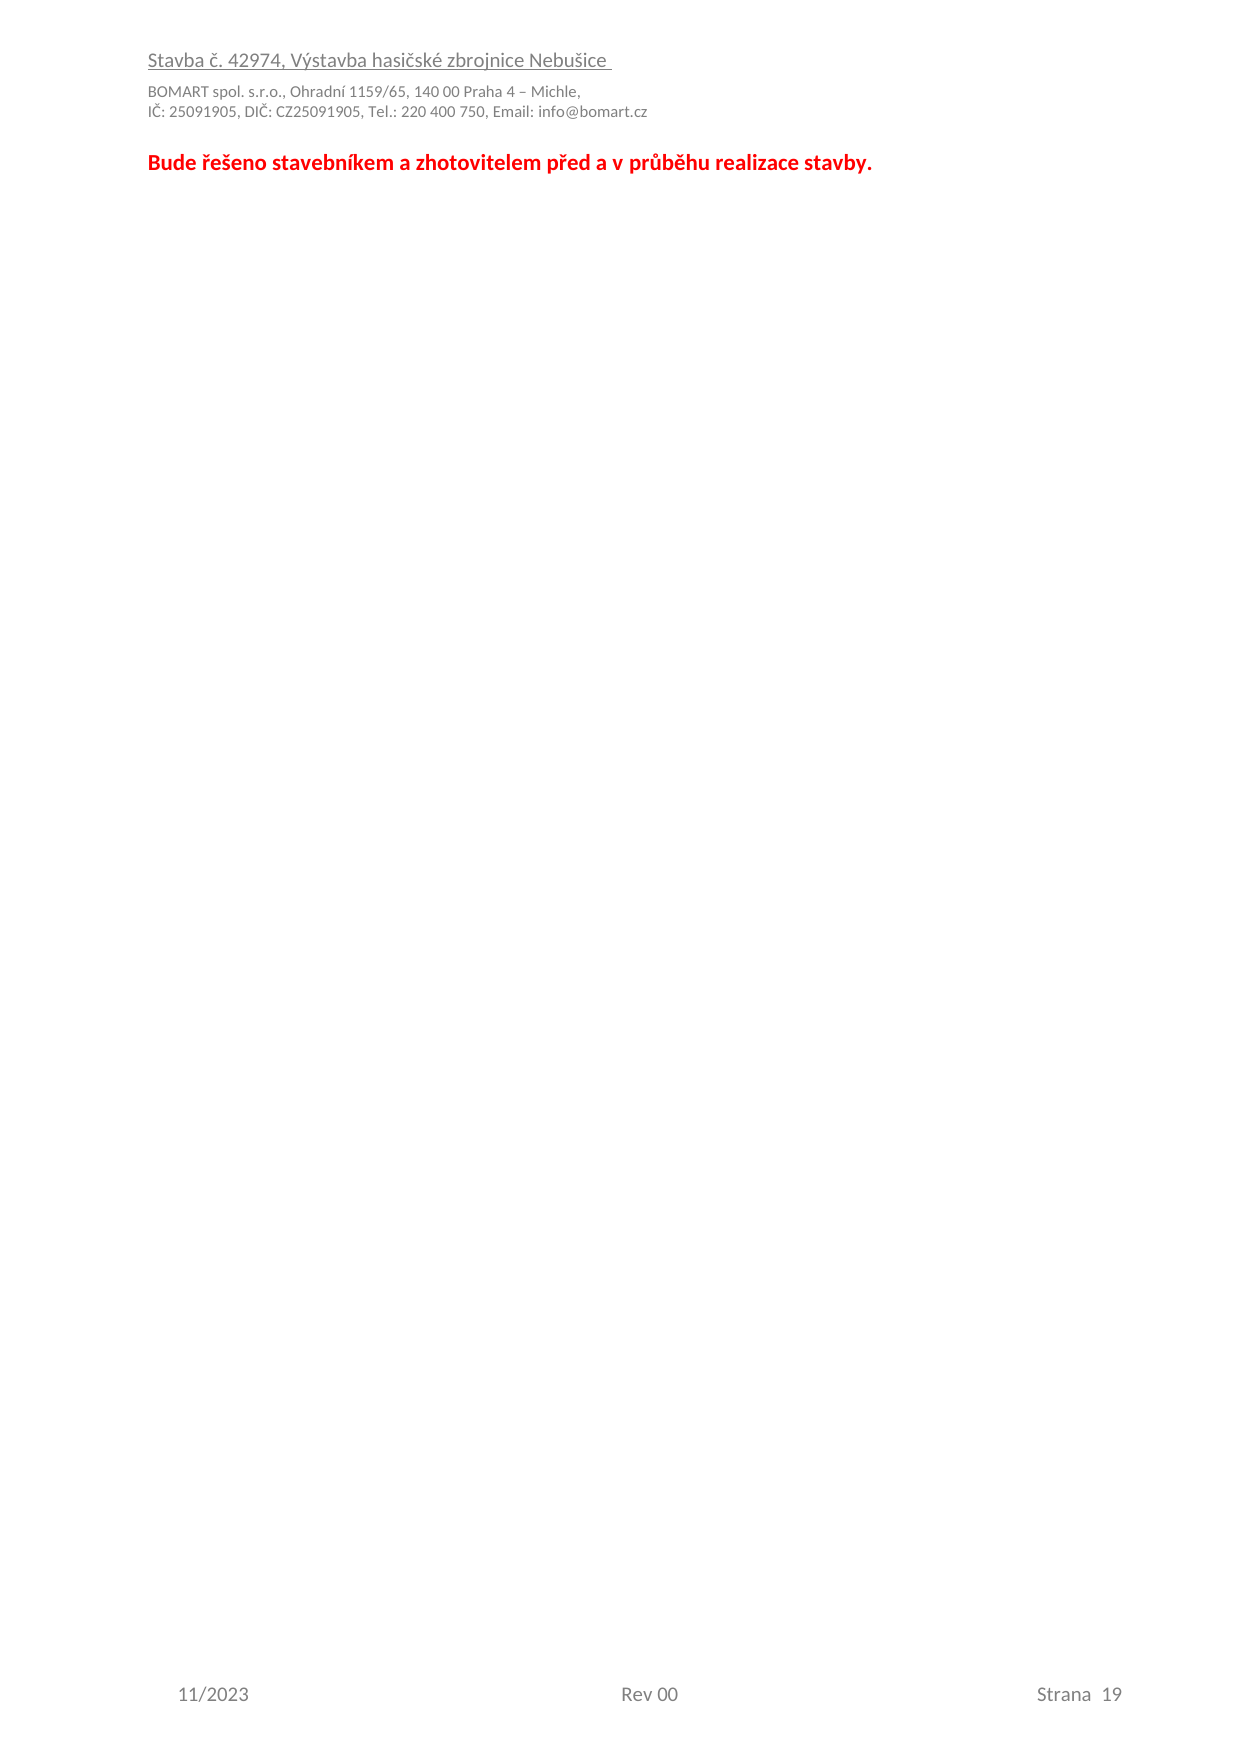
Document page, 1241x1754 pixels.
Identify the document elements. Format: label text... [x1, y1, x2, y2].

text Bude řešeno stavebníkem a zhotovitelem před a v průběhu realizace stavby. [148, 148, 1152, 176]
